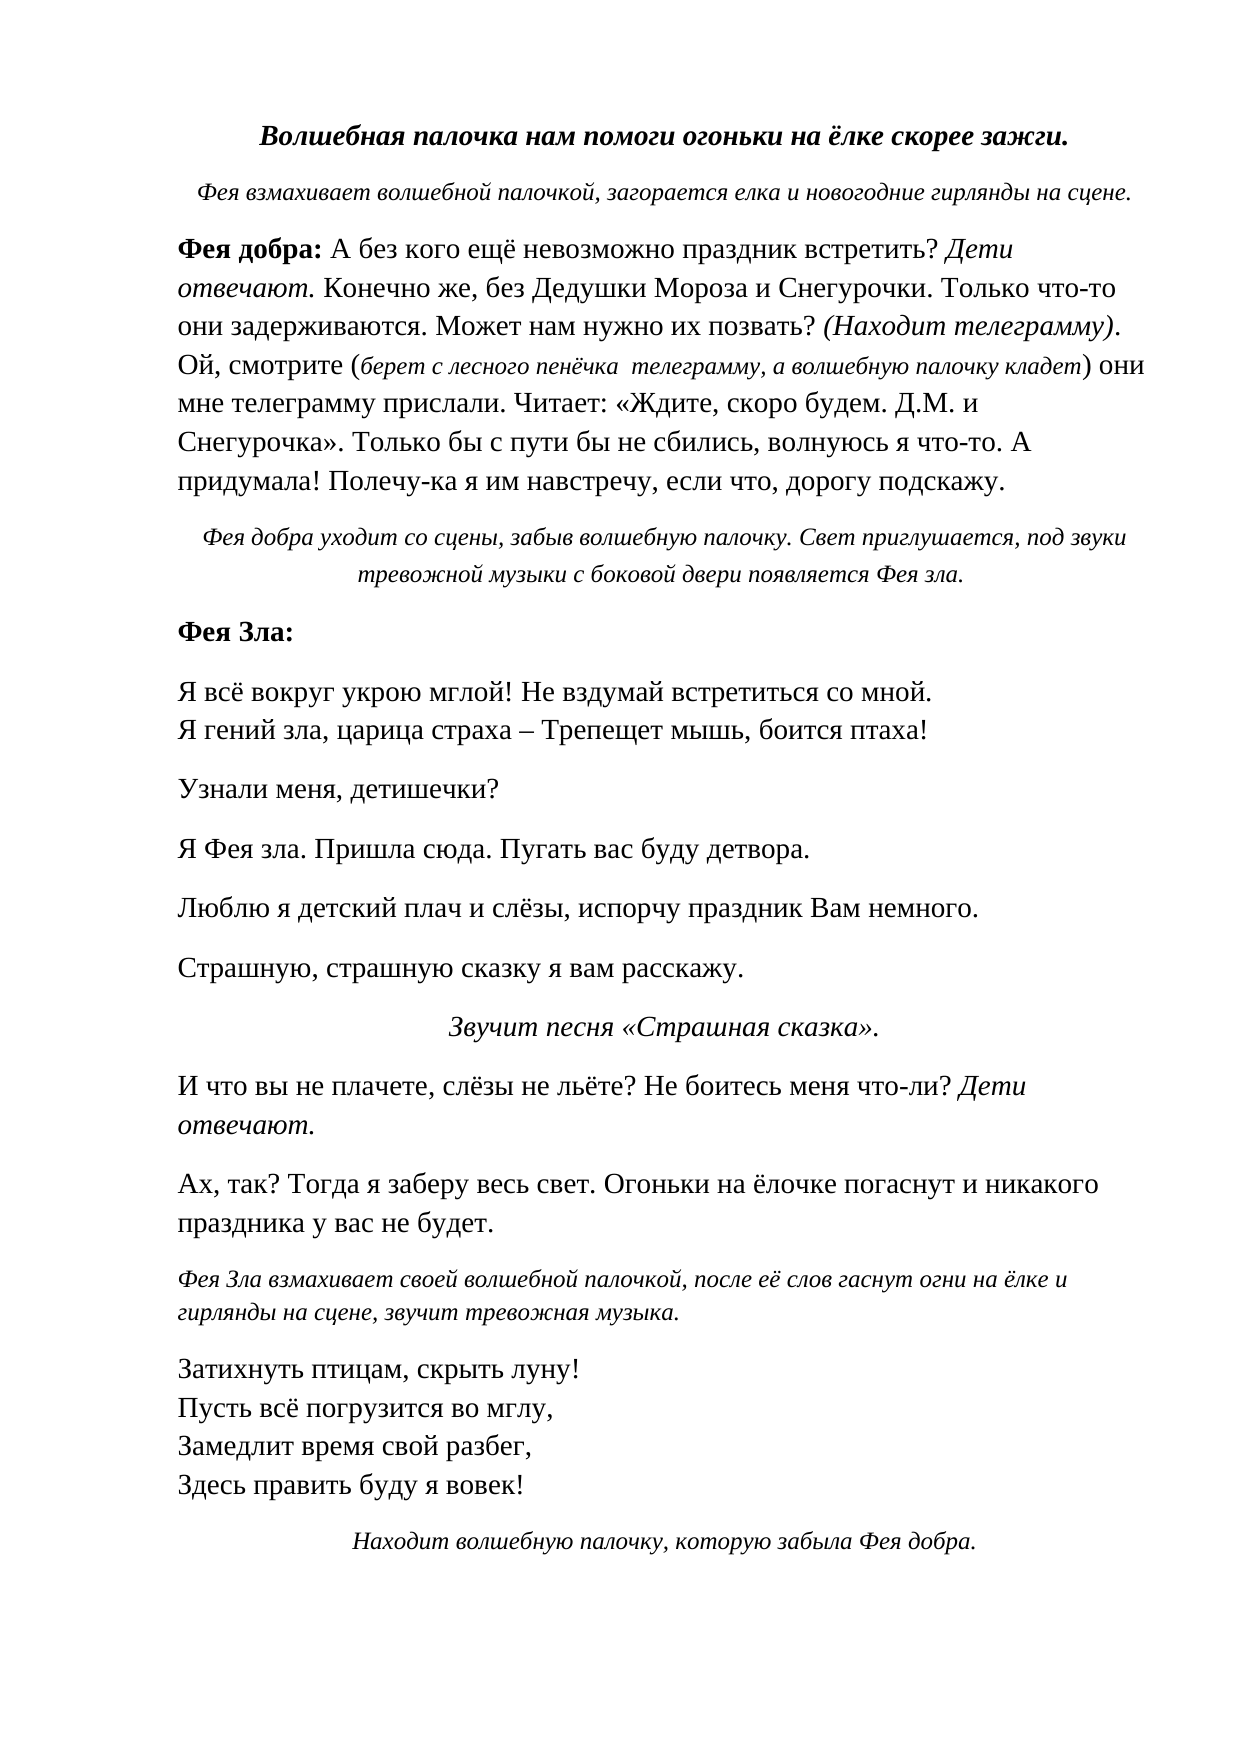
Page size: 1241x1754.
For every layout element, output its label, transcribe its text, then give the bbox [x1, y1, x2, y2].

text Я Фея зла. Пришла сюда. Пугать вас буду детвора. [177, 831, 1152, 864]
text Затихнуть птицам, скрыть луну! Пусть всё погрузится во мглу, Замедлит время свой разбег, Здесь править буду я вовек! [177, 1351, 1152, 1500]
text Люблю я детский плач и слёзы, испорчу праздник Вам немного. [177, 890, 1152, 924]
text Я всё вокруг укрою мглой! Не вздумай встретиться со мной. Я гений зла, царица страха – Трепещет мышь, боится птаха! [177, 674, 1152, 746]
text Звучит песня «Страшная сказка». [177, 1009, 1152, 1043]
text Находит волшебную палочку, которую забыла Фея добра. [177, 1526, 1152, 1555]
text Волшебная палочка нам помоги огоньки на ёлке скорее зажги. [177, 118, 1152, 152]
text Фея Зла: [177, 614, 1152, 648]
text Фея Зла взмахивает своей волшебной палочкой, после её слов гаснут огни на ёлке и гирлянды на сцене, звучит тревожная музыка. [177, 1264, 1152, 1326]
text Фея взмахивает волшебной палочкой, загорается елка и новогодние гирлянды на сцене. [177, 177, 1152, 206]
text Фея добра уходит со сцены, забыв волшебную палочку. Свет приглушается, под звуки тревожной музыки с боковой двери появляется Фея зла. [177, 522, 1152, 588]
text Страшную, страшную сказку я вам расскажу. [177, 950, 1152, 983]
text И что вы не плачете, слёзы не льёте? Не боитесь меня что-ли? Дети отвечают. [177, 1068, 1152, 1141]
text Узнали меня, детишечки? [177, 772, 1152, 805]
text Ах, так? Тогда я заберу весь свет. Огоньки на ёлочке погаснут и никакого праздника у вас не будет. [177, 1166, 1152, 1238]
text Фея добра: А без кого ещё невозможно праздник встретить? Дети отвечают. Конечно же, без Дедушки Мороза и Снегурочки. Только что-то они задерживаются. Может нам нужно их позвать? (Находит телеграмму). Ой, смотрите (берет с лесного пенёчка телеграмму, а волшебную палочку кладет) они мне телеграмму прислали. Читает: «Ждите, скоро будем. Д.М. и Снегурочка». Только бы с пути бы не сбились, волнуюсь я что-то. А придумала! Полечу-ка я им навстречу, если что, дорогу подскажу. [177, 231, 1152, 496]
